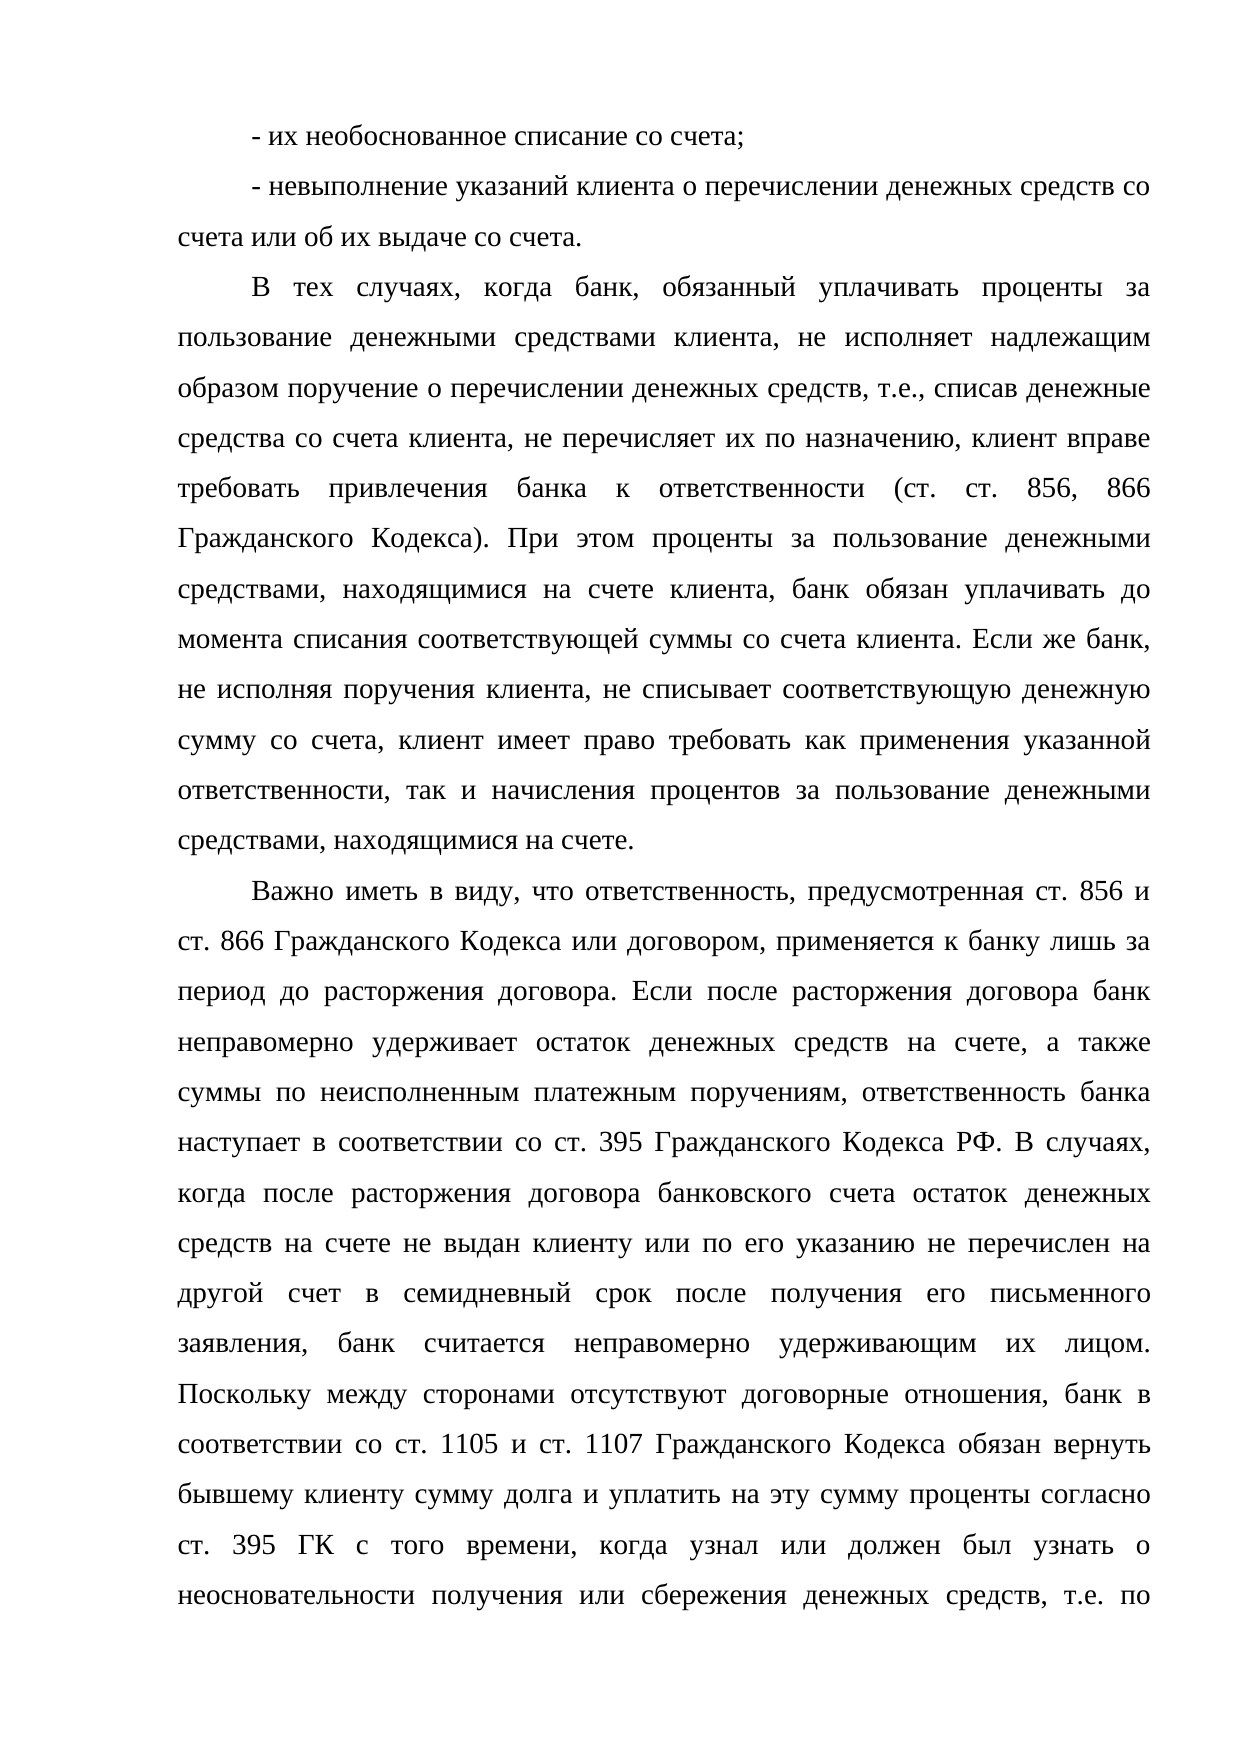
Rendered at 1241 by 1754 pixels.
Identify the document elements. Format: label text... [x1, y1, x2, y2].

text - невыполнение указаний клиента о перечислении денежных средств со счета или об их выдаче со счета. [177, 168, 1152, 252]
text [177, 873, 1152, 1611]
text - их необоснованное списание со счета; [177, 118, 1152, 152]
text В тех случаях, когда банк, обязанный уплачивать проценты за пользование денежными средствами клиента, не исполняет надлежащим образом поручение о перечислении денежных средств, т.е., списав денежные средства со счета клиента, не перечисляет их по назначению, клиент вправе требовать привлечения банка к ответственности (ст. ст. 856, 866 Гражданского Кодекса). При этом проценты за пользование денежными средствами, находящимися на счете клиента, банк обязан уплачивать до момента списания соответствующей суммы со счета клиента. Если же банк, не исполняя поручения клиента, не списывает соответствующую денежную сумму со счета, клиент имеет право требовать как применения указанной ответственности, так и начисления процентов за пользование денежными средствами, находящимися на счете. [177, 269, 1152, 856]
